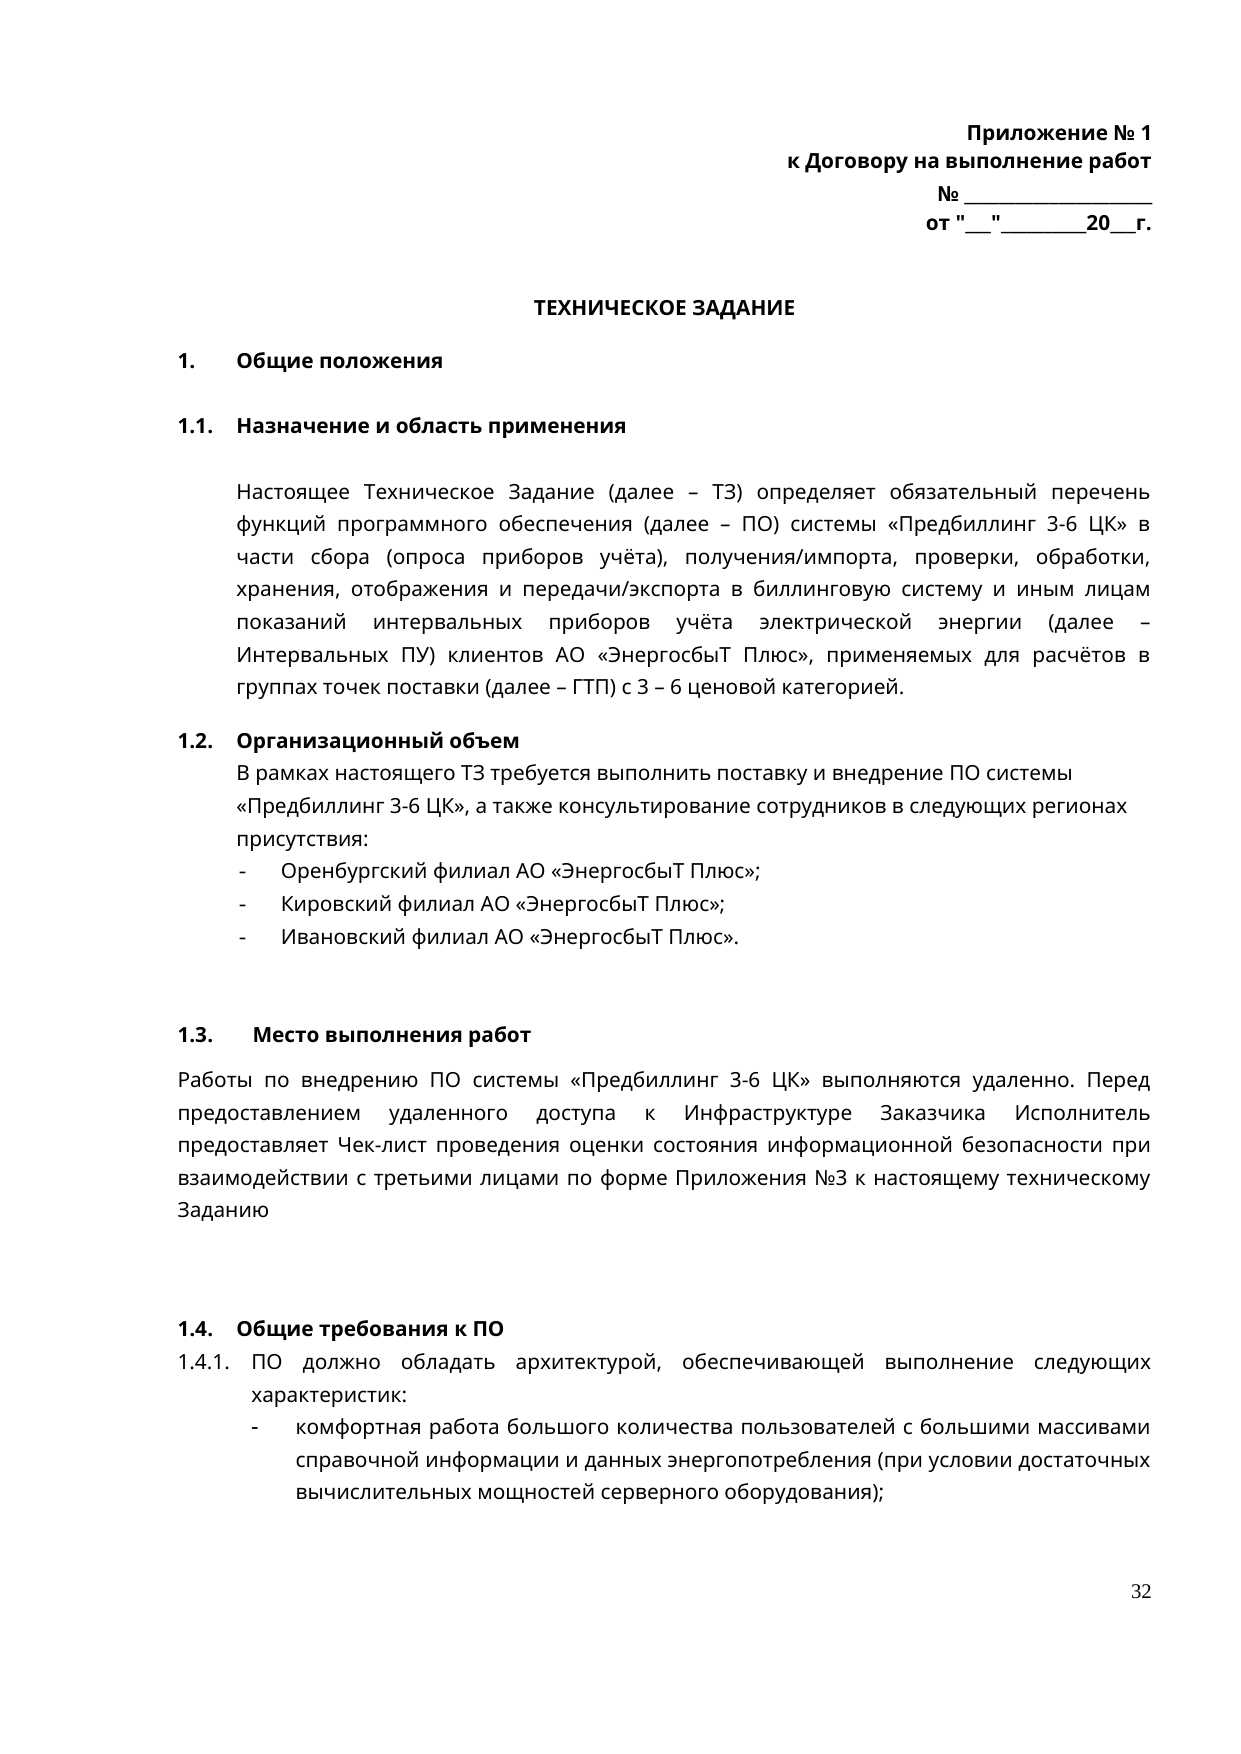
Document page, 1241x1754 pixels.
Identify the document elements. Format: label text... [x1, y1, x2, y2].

list Общие требования к ПО [177, 1314, 1152, 1343]
text от "___"__________20___г. [177, 208, 1152, 236]
list Организационный объем [177, 726, 1152, 754]
text Работы по внедрению ПО системы «Предбиллинг 3-6 ЦК» выполняются удаленно. Перед предоставлением удаленного доступа к Инфраструктуре Заказчика Исполнитель предоставляет Чек-лист проведения оценки состояния информационной безопасности при взаимодействии с третьими лицами по форме Приложения №3 к настоящему техническому Заданию [177, 1065, 1152, 1224]
list В рамках настоящего ТЗ требуется выполнить поставку и внедрение ПО системы «Предбиллинг 3-6 ЦК», а также консультирование сотрудников в следующих регионах присутствия: [236, 758, 1152, 852]
text ТЕХНИЧЕСКОЕ ЗАДАНИЕ [177, 293, 1152, 321]
list Место выполнения работ [177, 1020, 1152, 1048]
text № ______________________ [177, 179, 1152, 208]
list ПО должно обладать архитектурой, обеспечивающей выполнение следующих характеристик: [177, 1347, 1152, 1408]
text Настоящее Техническое Задание (далее – ТЗ) определяет обязательный перечень функций программного обеспечения (далее – ПО) системы «Предбиллинг 3-6 ЦК» в части сбора (опроса приборов учёта), получения/импорта, проверки, обработки, хранения, отображения и передачи/экспорта в биллинговую систему и иным лицам показаний интервальных приборов учёта электрической энергии (далее – Интервальных ПУ) клиентов АО «ЭнергосбыТ Плюс», применяемых для расчётов в группах точек поставки (далее – ГТП) с 3 – 6 ценовой категорией. [236, 477, 1152, 701]
list Кировский филиал АО «ЭнергосбыТ Плюс»; [236, 889, 1152, 918]
list Назначение и область применения [177, 412, 1152, 440]
list комфортная работа большого количества пользователей с большими массивами справочной информации и данных энергопотребления (при условии достаточных вычислительных мощностей серверного оборудования); [251, 1412, 1152, 1506]
list Ивановский филиал АО «ЭнергосбыТ Плюс». [236, 922, 1152, 950]
list Общие положения [177, 346, 1152, 375]
text Приложение № 1 [177, 118, 1152, 147]
list Оренбургский филиал АО «ЭнергосбыТ Плюс»; [236, 856, 1152, 885]
text к Договору на выполнение работ [177, 147, 1152, 175]
